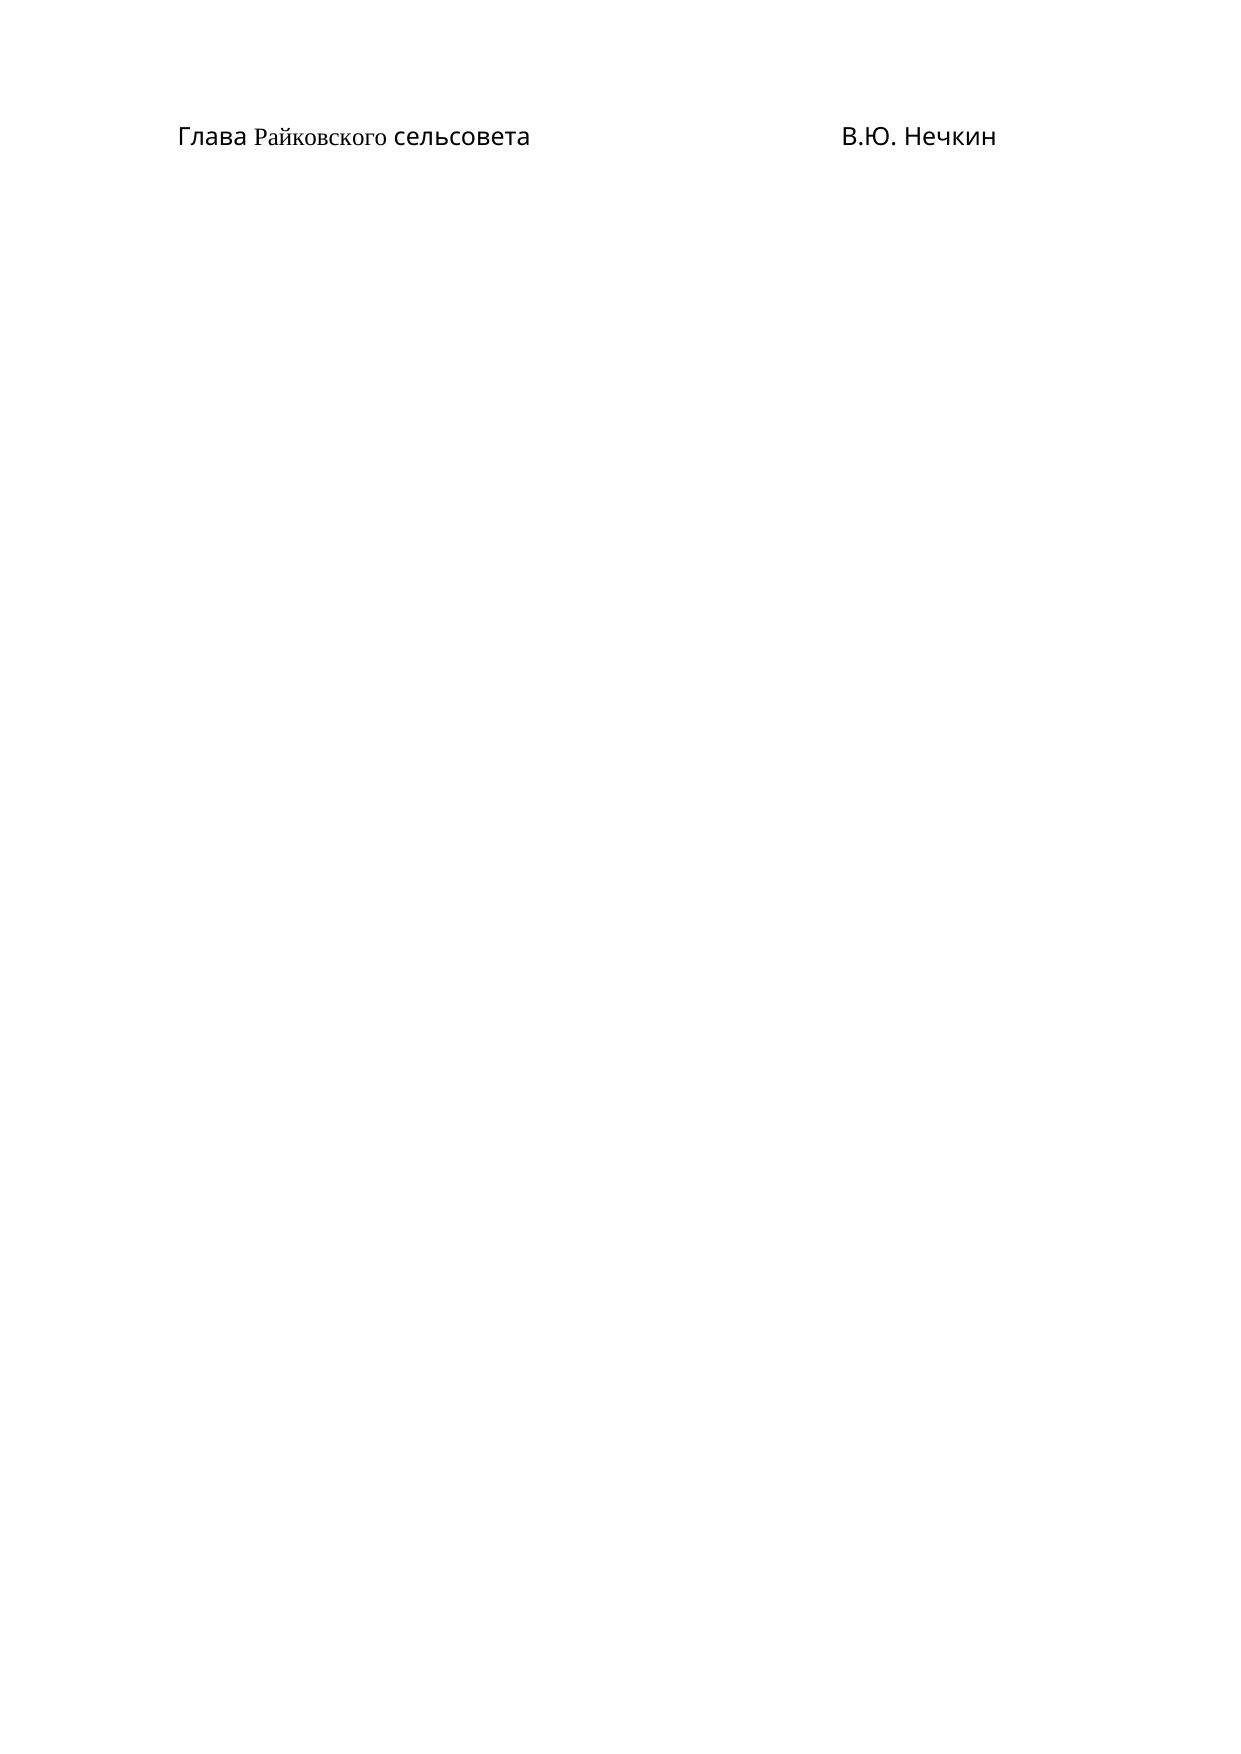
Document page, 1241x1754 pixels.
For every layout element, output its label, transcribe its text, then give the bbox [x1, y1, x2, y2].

text Глава Райковского сельсовета В.Ю. Нечкин [177, 118, 1152, 152]
